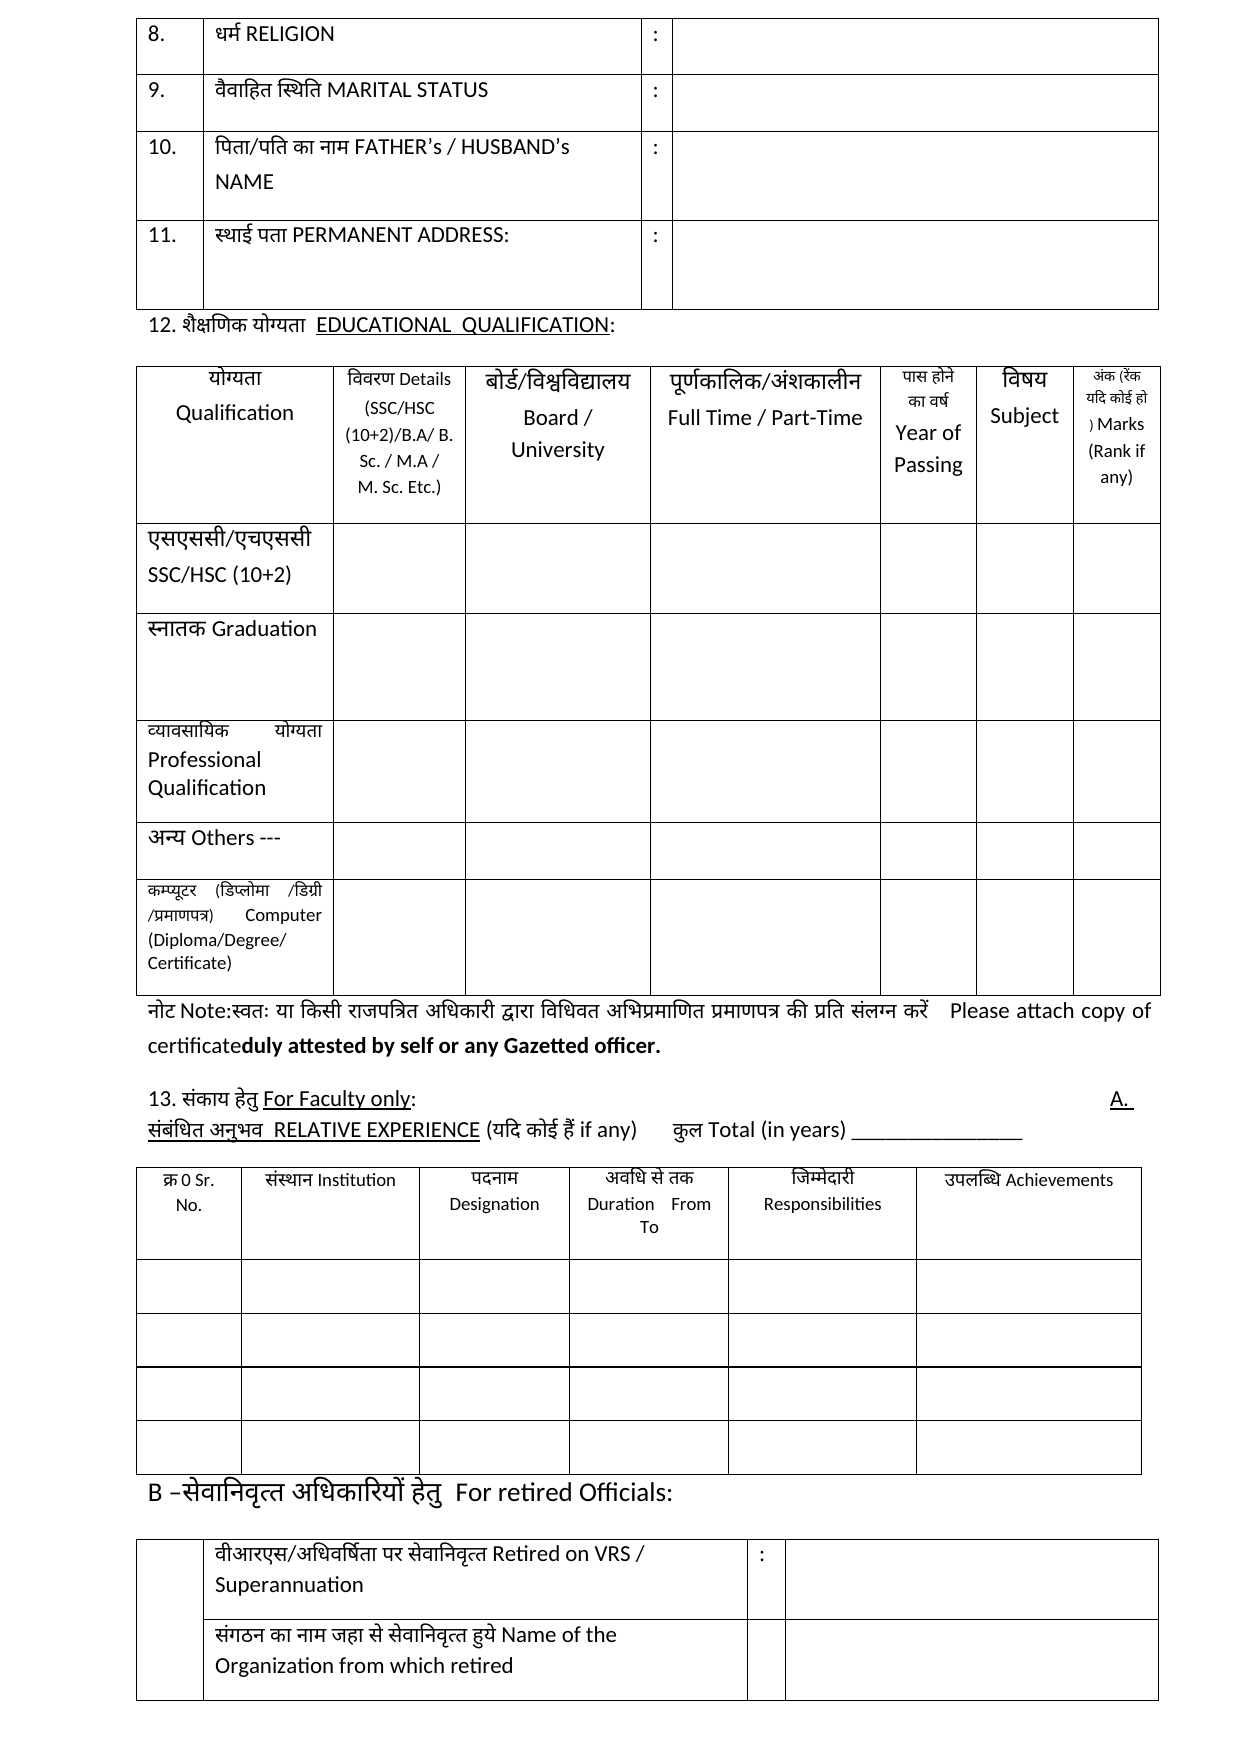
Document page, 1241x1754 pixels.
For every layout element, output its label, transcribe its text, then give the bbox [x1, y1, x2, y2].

table_cell [137, 1314, 241, 1366]
table_cell स्‍थाई पता PERMANENT ADDRESS: [204, 221, 641, 309]
table_header पदनाम Designation [420, 1168, 569, 1259]
table_cell : [642, 19, 672, 74]
table_cell [420, 1421, 569, 1474]
table_header अवधि से तक Duration From To [570, 1168, 728, 1259]
table_cell [570, 1368, 728, 1420]
table_cell कम्‍प्‍यूटर (डिप्‍लोमा /डिग्री /प्रमाणपत्र) Computer (Diploma/Degree/ Certificate) [137, 880, 333, 995]
table_header [137, 1540, 203, 1700]
table_cell [729, 1368, 916, 1420]
text 12. शैक्षणिक योग्‍यता EDUCATIONAL QUALIFICATION: [148, 310, 1152, 341]
table_cell [881, 721, 976, 822]
table_cell [242, 1314, 419, 1366]
table_cell [917, 1368, 1141, 1420]
table_cell अन्‍य Others --- [137, 823, 333, 879]
table_cell [651, 524, 880, 613]
table_cell [917, 1314, 1141, 1366]
table_cell : [642, 75, 672, 131]
table_cell [1074, 823, 1160, 879]
table_header क्र0 Sr. No. [137, 1168, 241, 1259]
table_cell [466, 614, 650, 719]
table_cell [917, 1421, 1141, 1474]
table_cell [881, 880, 976, 995]
table_cell [1074, 880, 1160, 995]
table_cell 9. [137, 75, 203, 131]
table_header विवरण Details (SSC/HSC (10+2)/B.A/ B. Sc. / M.A / M. Sc. Etc.) [334, 367, 465, 523]
table_cell [466, 880, 650, 995]
table_cell [334, 823, 465, 879]
table_cell संगठन का नाम जहा से सेवानिवृत्‍त हुये Name of the Organization from which retired [204, 1620, 747, 1700]
text B –सेवानिवृत्‍त अधिकारियों हेतु For retired Officials: [148, 1475, 1152, 1512]
table_cell [651, 823, 880, 879]
table_cell [729, 1260, 916, 1313]
table_cell [466, 823, 650, 879]
table_cell : [642, 221, 672, 309]
table_cell 10. [137, 132, 203, 219]
table_cell [420, 1368, 569, 1420]
table_cell [334, 524, 465, 613]
table_cell [748, 1620, 785, 1700]
table_header योग्‍यता Qualification [137, 367, 333, 523]
table_header : [748, 1540, 785, 1619]
table_cell व्‍यावसायिक योग्‍यता Professional Qualification [137, 721, 333, 822]
table_cell [570, 1260, 728, 1313]
table_cell [977, 823, 1073, 879]
table_cell [651, 721, 880, 822]
table_header [786, 1540, 1158, 1619]
table_cell [242, 1260, 419, 1313]
table_cell पिता/पति का नाम FATHER’s / HUSBAND’s NAME [204, 132, 641, 219]
table_header उपलब्धि Achievements [917, 1168, 1141, 1259]
table_cell [729, 1421, 916, 1474]
table_header वीआरएस/अधिवर्षिता पर सेवानिवृत्‍त Retired on VRS / Superannuation [204, 1540, 747, 1619]
table_header पास होने का वर्ष Year of Passing [881, 367, 976, 523]
table_header पूर्णकालिक/अंशकालीन Full Time / Part-Time [651, 367, 880, 523]
table_cell [137, 1368, 241, 1420]
text 13. संकाय हेतु For Faculty only: A. संबंधित अनुभव RELATIVE EXPERIENCE (यदि कोई हैं if any) कुल Total (in years) _______________ [148, 1084, 1152, 1146]
table_cell [334, 721, 465, 822]
table_cell : [642, 132, 672, 219]
table_cell [651, 880, 880, 995]
table_cell [420, 1260, 569, 1313]
table_cell [651, 614, 880, 719]
table_cell [977, 614, 1073, 719]
table_cell [466, 721, 650, 822]
table_cell [570, 1314, 728, 1366]
table_cell [242, 1368, 419, 1420]
table_cell 11. [137, 221, 203, 309]
table_cell [137, 1421, 241, 1474]
table_header संस्‍थान Institution [242, 1168, 419, 1259]
table_cell [977, 721, 1073, 822]
table_cell [420, 1314, 569, 1366]
table_header विषय Subject [977, 367, 1073, 523]
table_cell [570, 1421, 728, 1474]
table_cell एसएससी/एचएससी SSC/HSC (10+2) [137, 524, 333, 613]
table_cell [673, 19, 1158, 74]
table_cell [242, 1421, 419, 1474]
table_cell धर्म RELIGION [204, 19, 641, 74]
table_cell [786, 1620, 1158, 1700]
text नोटNote:स्‍वतः या किसी राजपत्रित अधिकारी द्वारा विधिवत अभिप्रमाणित प्रमाणपत्र की प्रति संलग्‍न करें Please attach copy of certificateduly attested by self or any Gazetted officer. [148, 996, 1152, 1059]
table_cell [917, 1260, 1141, 1313]
table_cell [137, 1260, 241, 1313]
table_cell [977, 880, 1073, 995]
table_cell [977, 524, 1073, 613]
table_cell [729, 1314, 916, 1366]
table_cell [881, 524, 976, 613]
table_header बोर्ड/विश्वविद्यालय Board / University [466, 367, 650, 523]
table_cell [334, 880, 465, 995]
table_cell [673, 132, 1158, 219]
table_cell [334, 614, 465, 719]
table_cell [673, 221, 1158, 309]
table_cell 8. [137, 19, 203, 74]
table_cell [881, 823, 976, 879]
table_cell [673, 75, 1158, 131]
table_cell [1074, 721, 1160, 822]
table_header जिम्‍मेदारी Responsibilities [729, 1168, 916, 1259]
table_cell [1074, 614, 1160, 719]
table_cell स्‍नातक Graduation [137, 614, 333, 719]
table_header अंक (रेंक यदि कोई हो ) Marks (Rank if any) [1074, 367, 1160, 523]
table_cell [466, 524, 650, 613]
table_cell [1074, 524, 1160, 613]
table_cell [881, 614, 976, 719]
table_cell वैवाहित स्थिति MARITAL STATUS [204, 75, 641, 131]
